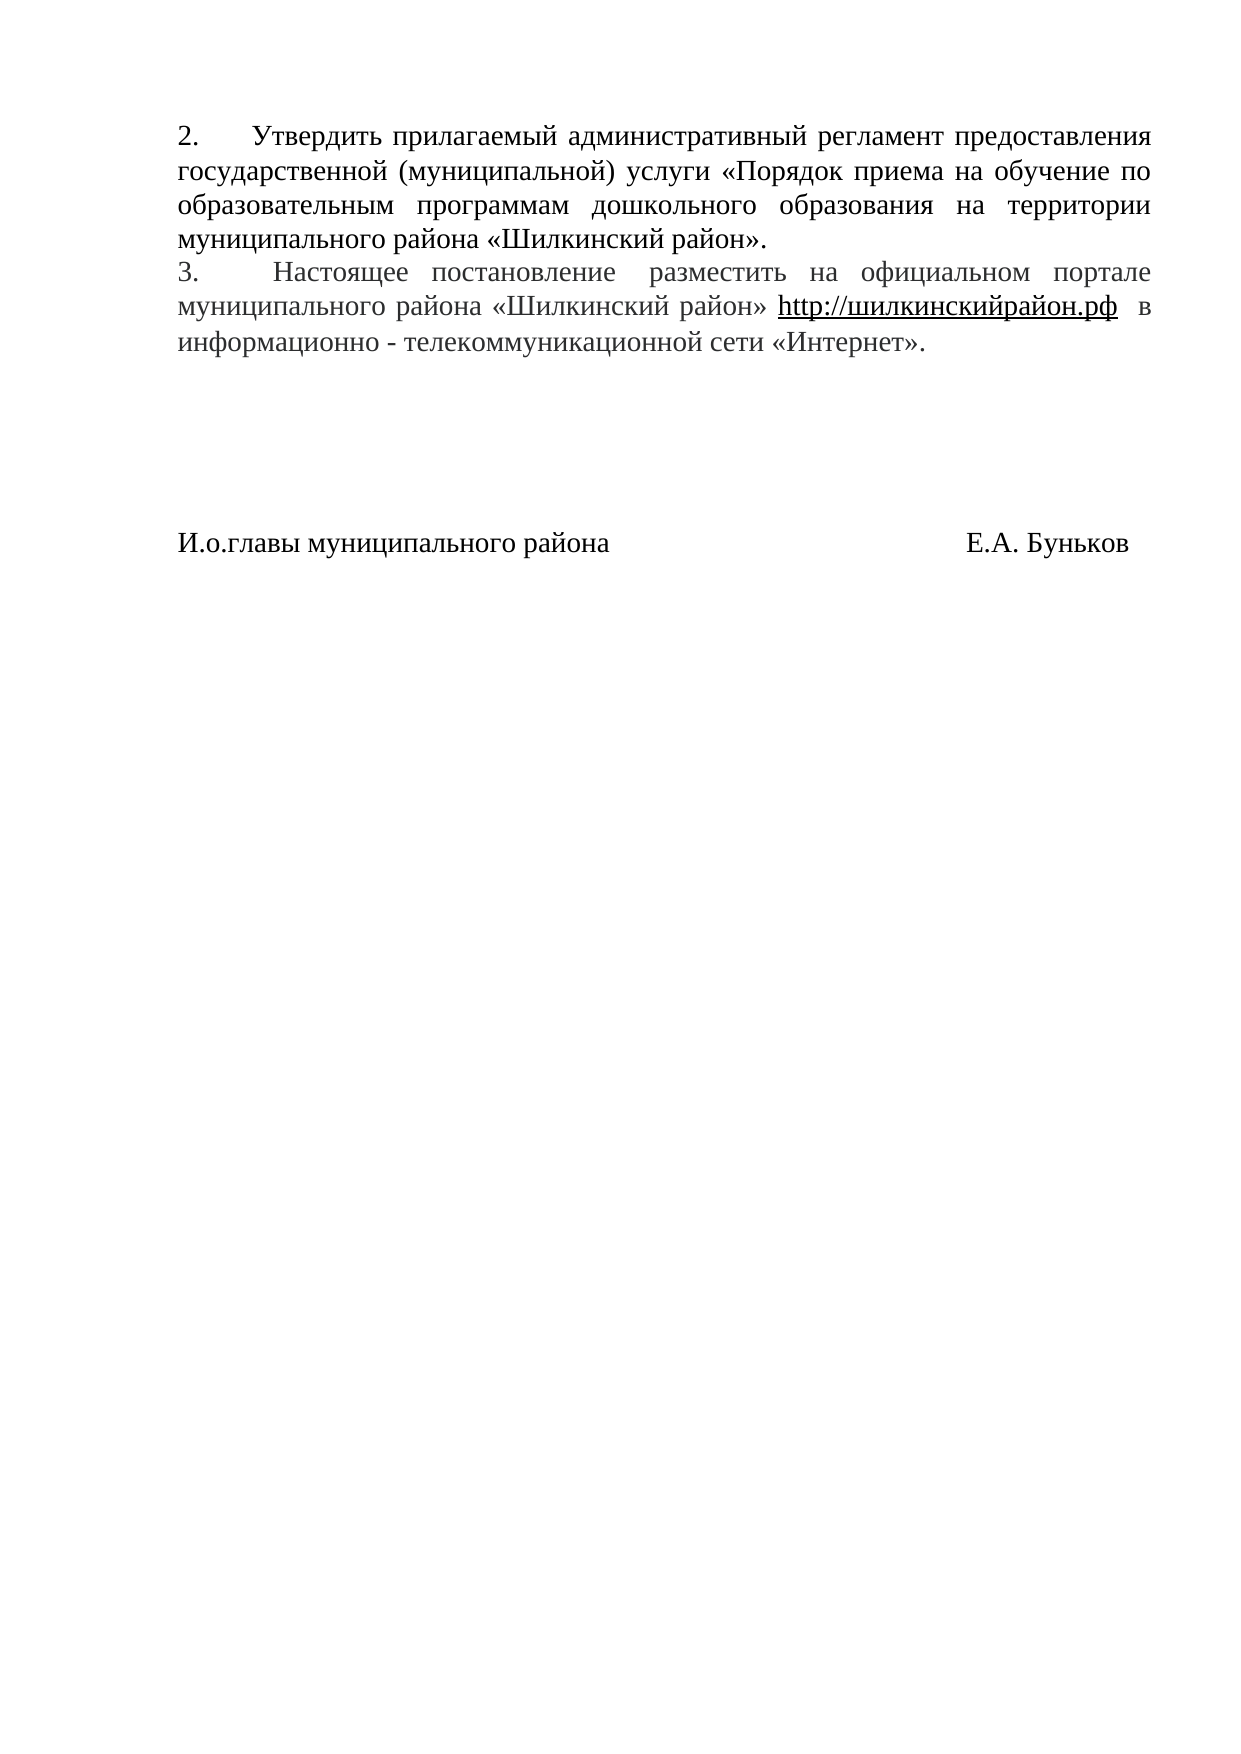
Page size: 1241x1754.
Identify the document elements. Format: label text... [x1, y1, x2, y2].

list Настоящее постановление разместить на официальном портале муниципального района «Шилкинский район» http://шилкинскийрайон.рф в информационно - телекоммуникационной сети «Интернет». [177, 254, 1152, 357]
text И.о.главы муниципального района Е.А. Буньков [177, 525, 1152, 559]
list Утвердить прилагаемый административный регламент предоставления государственной (муниципальной) услуги «Порядок приема на обучение по образовательным программам дошкольного образования на территории муниципального района «Шилкинский район». [177, 118, 1152, 254]
